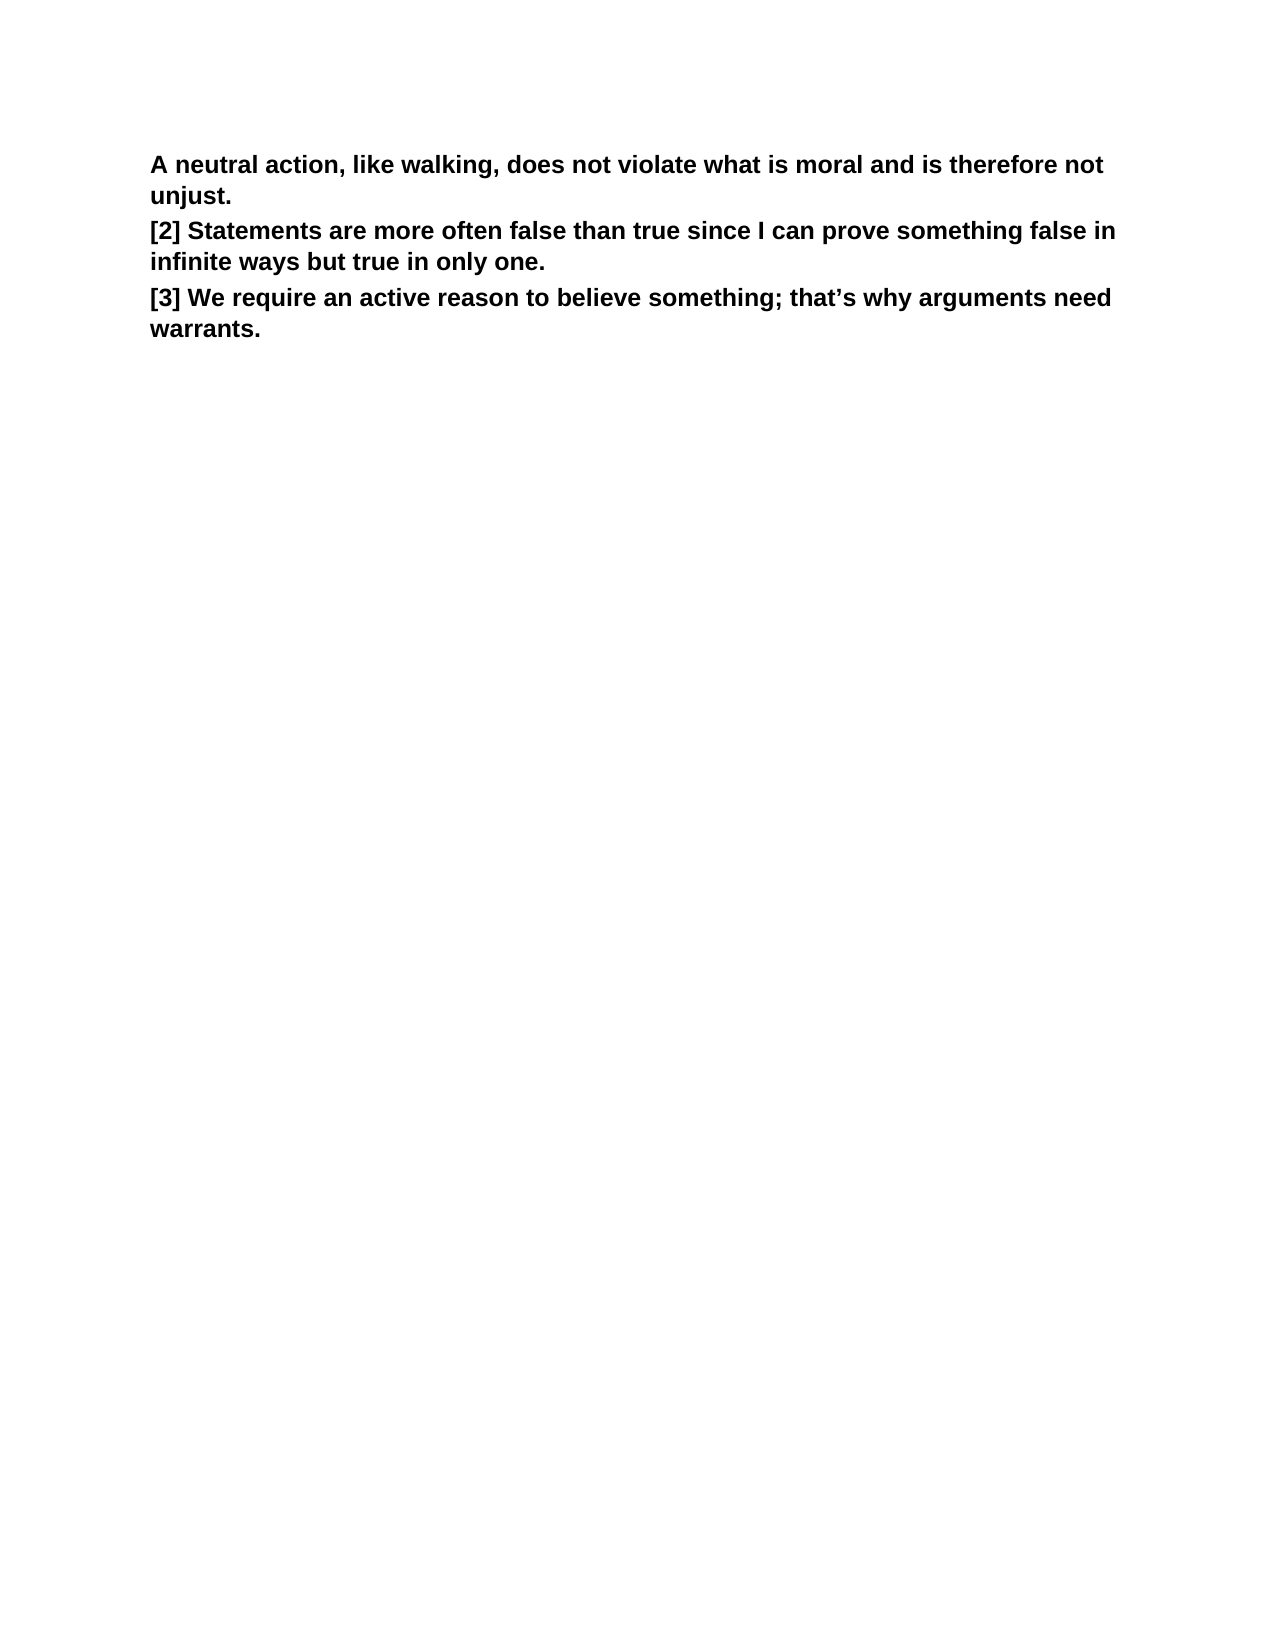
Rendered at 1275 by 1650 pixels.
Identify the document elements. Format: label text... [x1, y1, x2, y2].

subtitle A neutral action, like walking, does not violate what is moral and is therefore not unjust. [150, 150, 1125, 210]
subtitle [2] Statements are more often false than true since I can prove something false in infinite ways but true in only one. [150, 216, 1125, 276]
subtitle [3] We require an active reason to believe something; that’s why arguments need warrants. [150, 282, 1125, 342]
